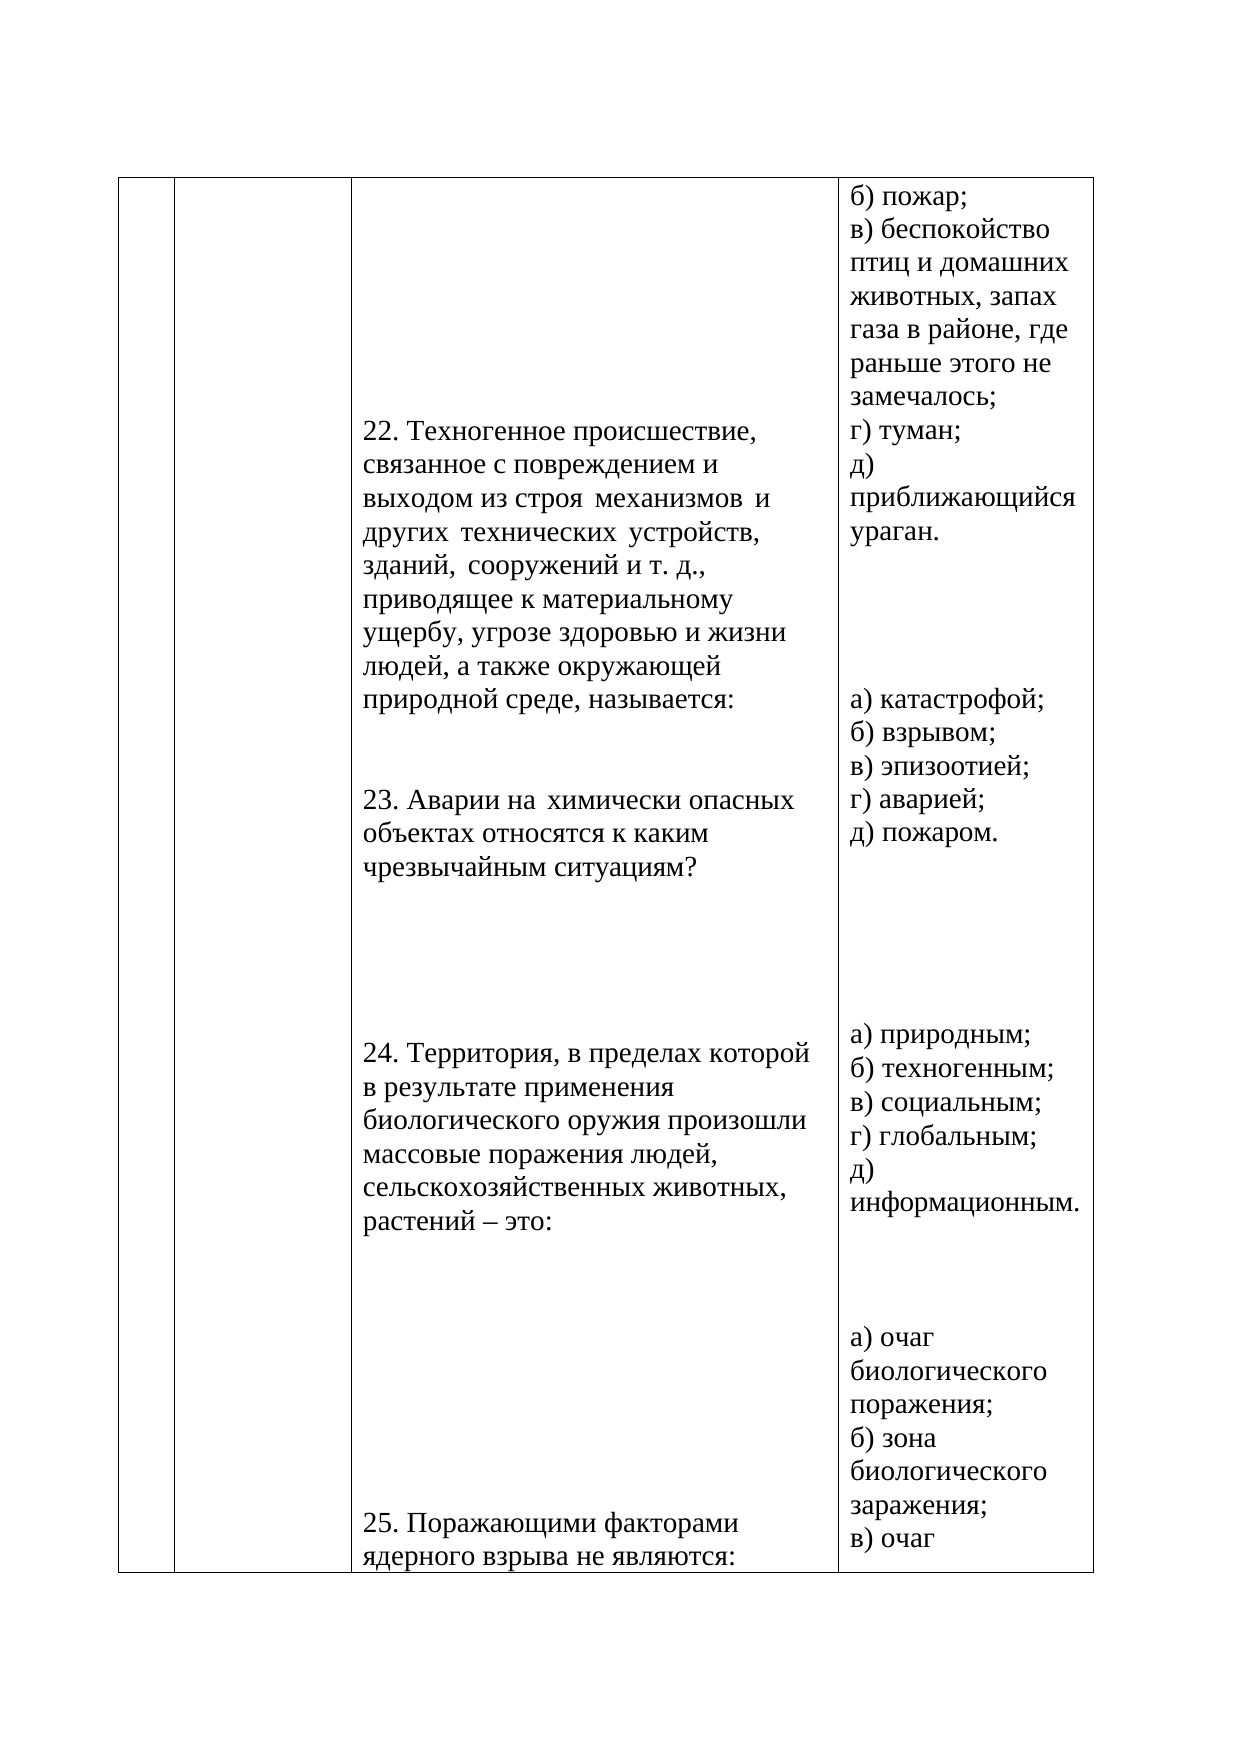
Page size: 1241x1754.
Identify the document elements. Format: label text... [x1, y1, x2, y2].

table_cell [352, 178, 838, 1572]
table_cell 1 [119, 178, 174, 1572]
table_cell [175, 178, 351, 1572]
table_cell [839, 178, 1093, 1572]
